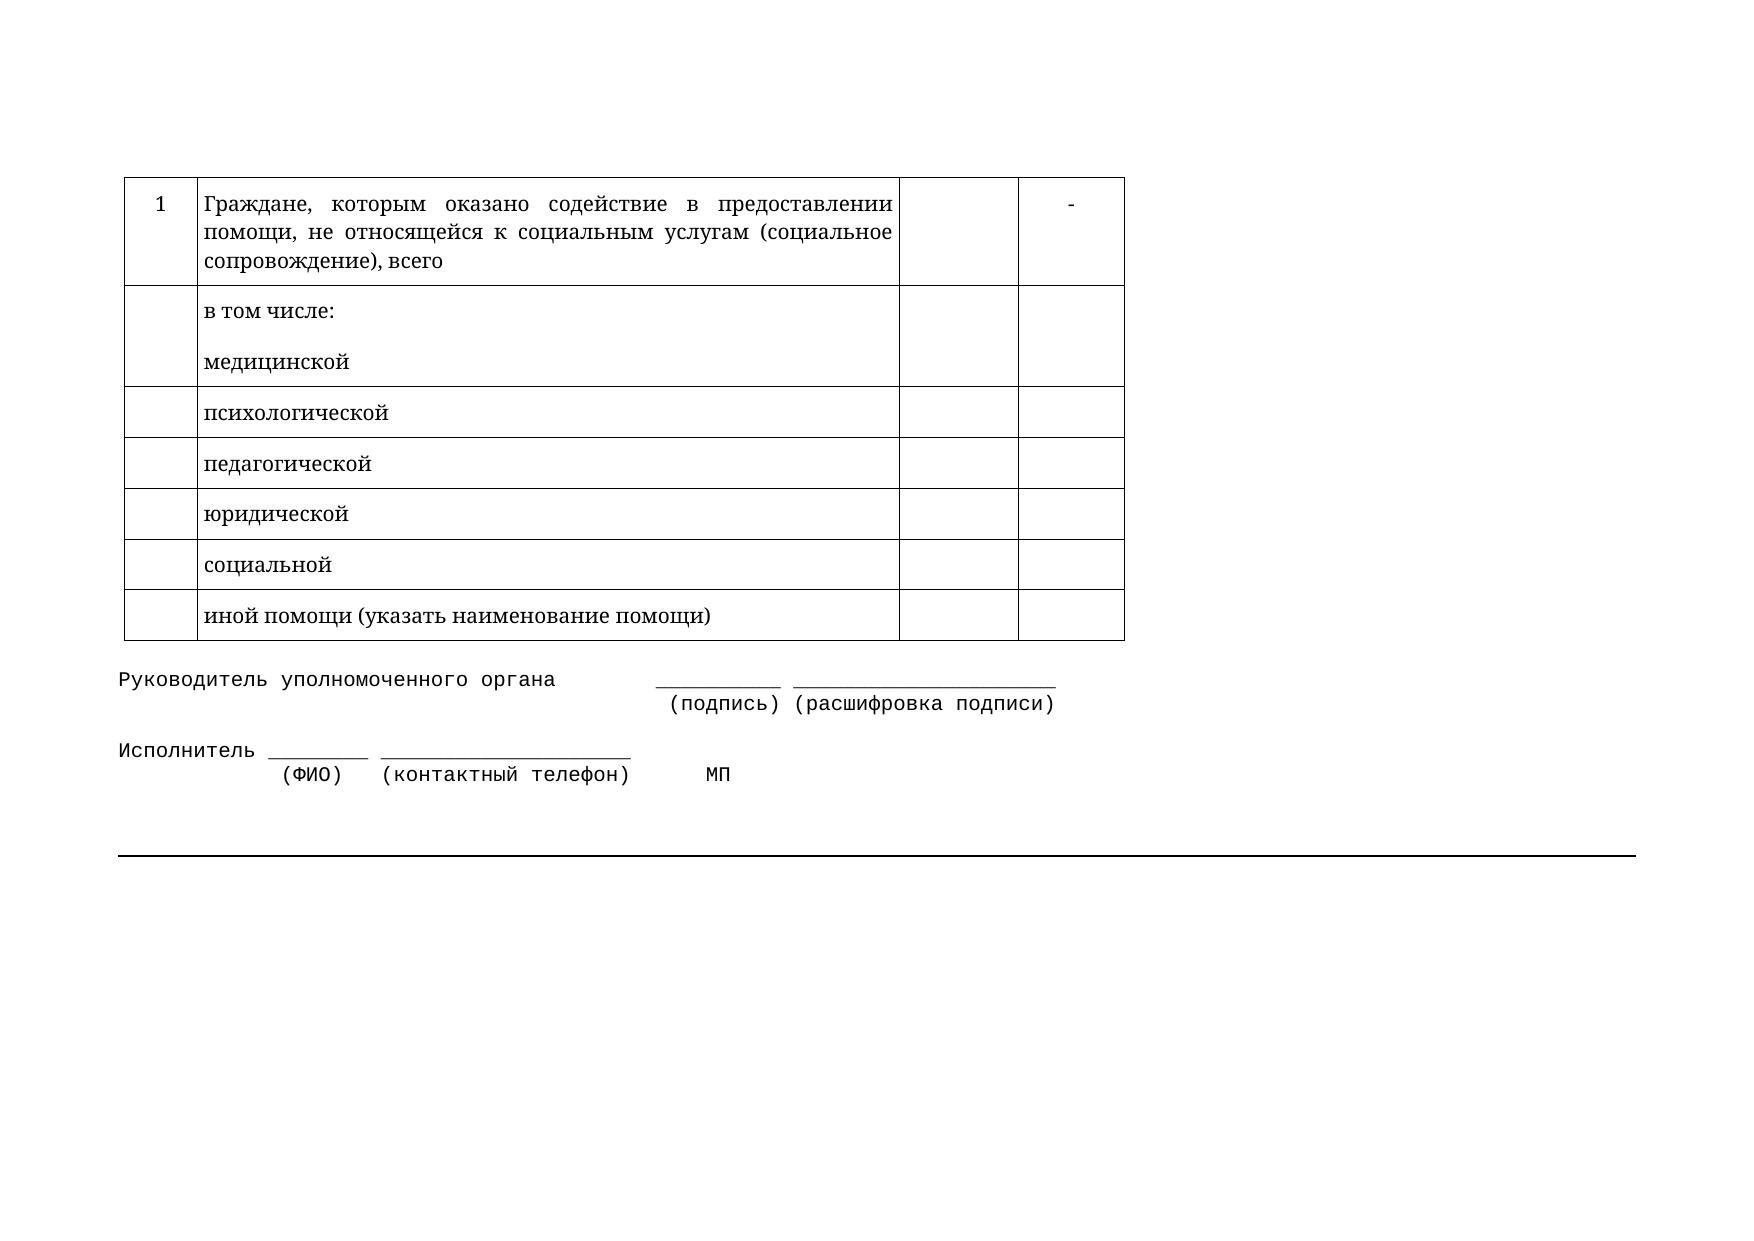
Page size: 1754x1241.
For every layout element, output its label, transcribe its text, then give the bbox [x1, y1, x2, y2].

table_cell Граждане, которым оказано содействие в предоставлении помощи, не относящейся к социальным услугам (социальное сопровождение), всего [198, 178, 899, 285]
table_cell [900, 489, 1018, 538]
text Исполнитель ________ ____________________ [118, 740, 1636, 764]
table_cell [125, 489, 197, 538]
table_cell 1 [125, 178, 197, 285]
table_cell социальной [198, 540, 899, 589]
table_cell [125, 387, 197, 437]
table_cell [900, 286, 1018, 386]
table_cell [1019, 540, 1124, 589]
table_cell - [1019, 178, 1124, 285]
table_cell [900, 387, 1018, 437]
table_cell медицинской [198, 336, 899, 386]
table_cell [1019, 590, 1124, 640]
table_cell юридической [198, 489, 899, 538]
table_cell [1019, 438, 1124, 488]
table_cell иной помощи (указать наименование помощи) [198, 590, 899, 640]
table_cell [900, 590, 1018, 640]
table_cell [1019, 286, 1124, 386]
table_cell [900, 178, 1018, 285]
text Руководитель уполномоченного органа __________ _____________________ [118, 669, 1636, 693]
table_cell педагогической [198, 438, 899, 488]
table_cell [900, 540, 1018, 589]
table_cell [1019, 387, 1124, 437]
table_cell [125, 590, 197, 640]
text (ФИО) (контактный телефон) МП [118, 764, 1636, 788]
table_cell [125, 286, 197, 386]
text (подпись) (расшифровка подписи) [118, 693, 1636, 717]
table_cell [125, 540, 197, 589]
table_cell [1019, 489, 1124, 538]
table_cell [900, 438, 1018, 488]
table_cell психологической [198, 387, 899, 437]
table_cell [125, 438, 197, 488]
table_cell в том числе: [198, 286, 899, 336]
